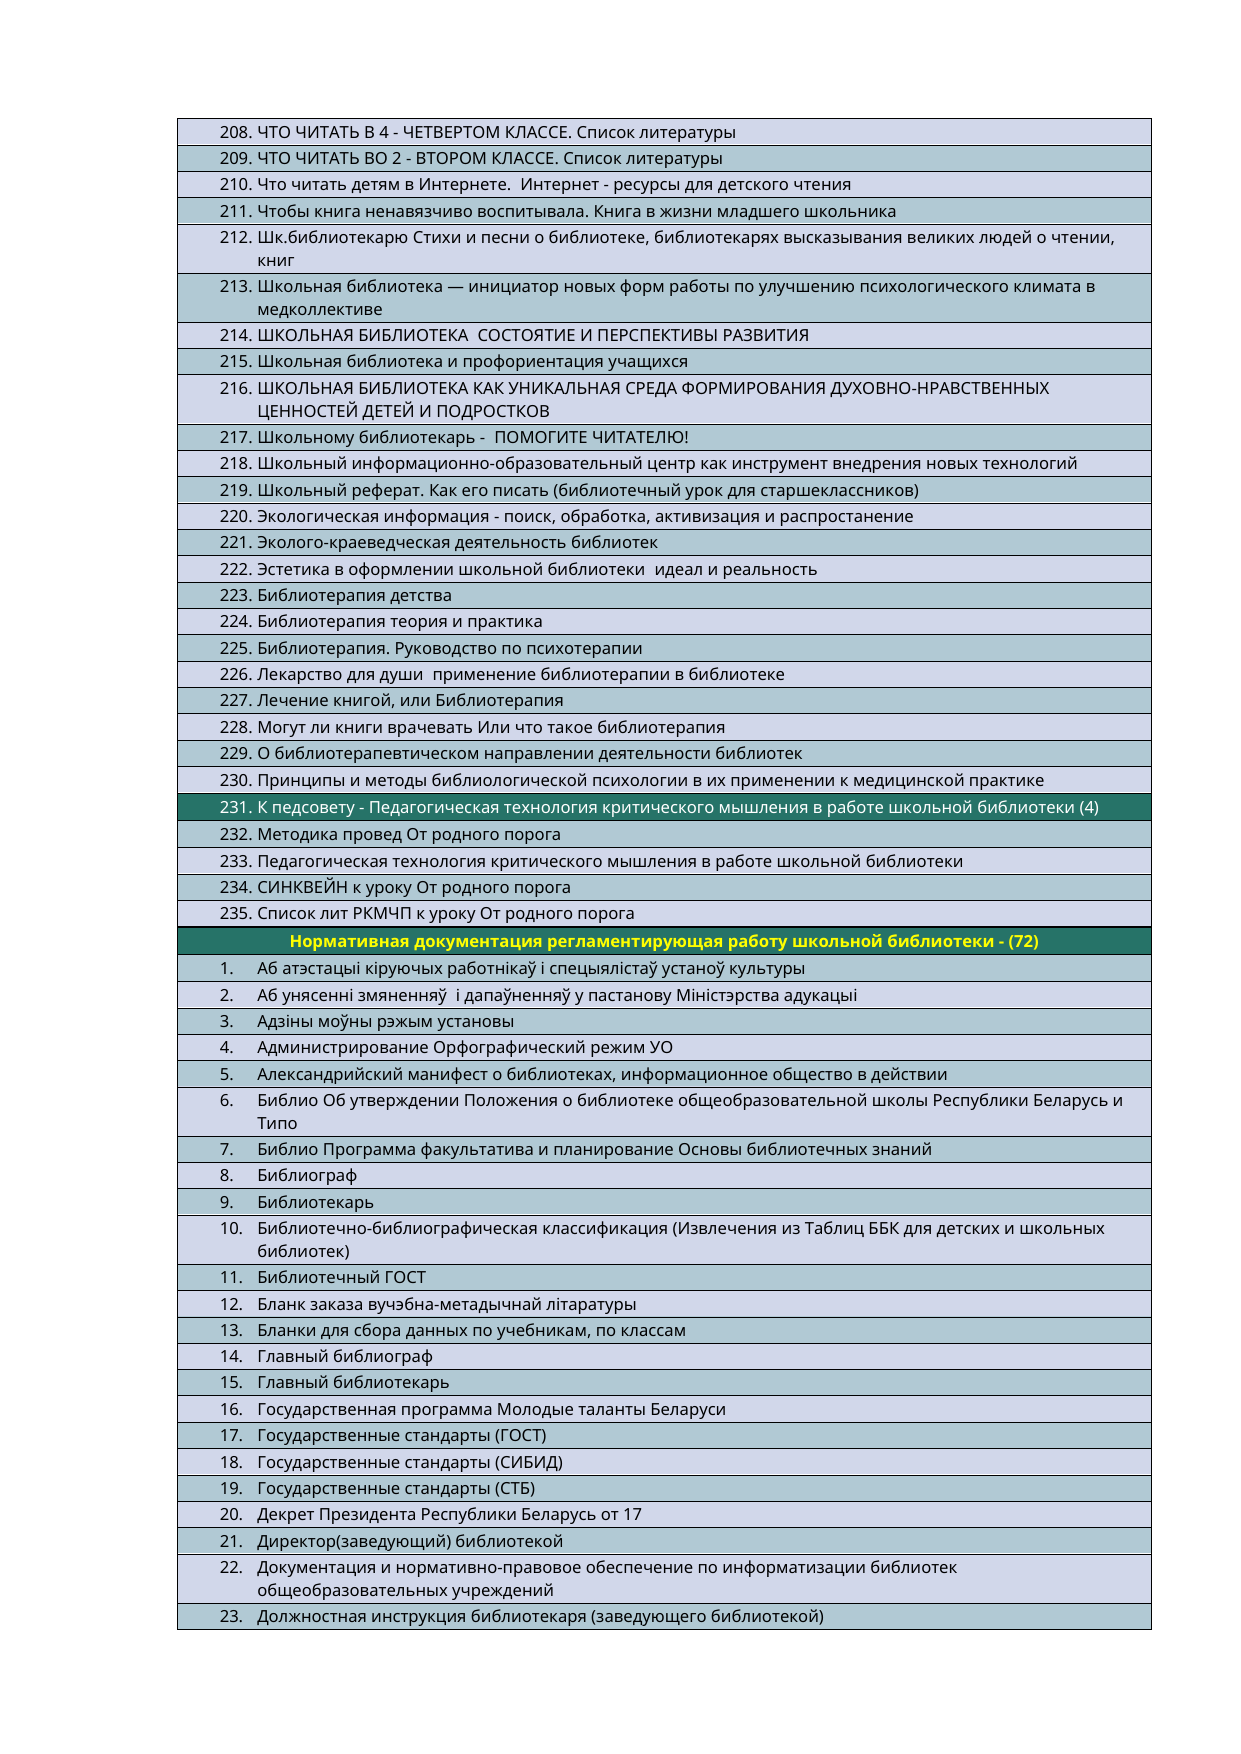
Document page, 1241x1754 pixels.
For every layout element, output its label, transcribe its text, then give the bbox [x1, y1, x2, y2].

table_cell Библиотерапия. Руководство по психотерапии [178, 635, 1151, 661]
table_cell Адзiны моўны рэжым установы [178, 1009, 1151, 1034]
table_cell Школьный реферат. Как его писать (библиотечный урок для старшеклассников) [178, 477, 1151, 502]
table_cell Библиотекарь [178, 1189, 1151, 1214]
table_cell ЧТО ЧИТАТЬ ВО 2 - ВТОРОМ КЛАССЕ. Список литературы [178, 146, 1151, 171]
table_cell Школьный информационно-образовательный центр как инструмент внедрения новых технологий [178, 451, 1151, 476]
table_cell Лекарство для души применение библиотерапии в библиотеке [178, 662, 1151, 687]
table_cell Школьному библиотекарь - ПОМОГИТЕ ЧИТАТЕЛЮ! [178, 425, 1151, 450]
table_cell Администрирование Орфографический режим УО [178, 1035, 1151, 1060]
table_cell Педагогическая технология критического мышления в работе школьной библиотеки [178, 848, 1151, 873]
table_cell Директор(заведующий) библиотекой [178, 1528, 1151, 1553]
table_cell Бланк заказа вучэбна-метадычнай літаратуры [178, 1291, 1151, 1316]
table_cell Должностная инструкция библиотекаря (заведующего библиотекой) [178, 1604, 1151, 1629]
table_cell Александрийский манифест о библиотеках, информационное общество в действии [178, 1061, 1151, 1086]
table_cell Нормативная документация регламентирующая работу школьной библиотеки - (72) [178, 928, 1151, 954]
table_cell Чтобы книга ненавязчиво воспитывала. Книга в жизни младшего школьника [178, 198, 1151, 223]
table_cell ШКОЛЬНАЯ БИБЛИОТЕКА СОСТОЯТИЕ И ПЕРСПЕКТИВЫ РАЗВИТИЯ [178, 323, 1151, 348]
table_cell О библиотерапевтическом направлении деятельности библиотек [178, 741, 1151, 766]
table_cell Библиотечный ГОСТ [178, 1265, 1151, 1290]
table_cell Библиотечно-библиографическая классификация (Извлечения из Таблиц ББК для детских и школьных библиотек) [178, 1216, 1151, 1264]
table_cell Бланки для сбора данных по учебникам, по классам [178, 1318, 1151, 1343]
table_cell Библиотерапия теория и практика [178, 609, 1151, 634]
table_cell К педсовету - Педагогическая технология критического мышления в работе школьной библиотеки (4) [178, 794, 1151, 820]
table_cell Школьная библиотека — инициатор новых форм работы по улучшению психологического климата в медколлективе [178, 274, 1151, 322]
table_cell Библио Программа факультатива и планирование Основы библиотечных знаний [178, 1137, 1151, 1162]
table_cell ШКОЛЬНАЯ БИБЛИОТЕКА КАК УНИКАЛЬНАЯ СРЕДА ФОРМИРОВАНИЯ ДУХОВНО-НРАВСТВЕННЫХ ЦЕННОСТЕЙ ДЕТЕЙ И ПОДРОСТКОВ [178, 375, 1151, 423]
table_cell Список лит РКМЧП к уроку От родного порога [178, 901, 1151, 926]
table_cell Государственные стандарты (СТБ) [178, 1476, 1151, 1501]
table_cell Государственная программа Молодые таланты Беларуси [178, 1396, 1151, 1422]
table_cell Лечение книгой, или Библиотерапия [178, 688, 1151, 713]
table_cell Главный библиотекарь [178, 1370, 1151, 1395]
table_cell Библиограф [178, 1163, 1151, 1188]
table_cell Государственные стандарты (ГОСТ) [178, 1423, 1151, 1448]
table_cell Могут ли книги врачевать Или что такое библиотерапия [178, 714, 1151, 740]
table_cell Принципы и методы библиологической психологии в их применении к медицинской практике [178, 767, 1151, 792]
table_cell Экологическая информация - поиск, обработка, активизация и распростанение [178, 504, 1151, 529]
table_cell Школьная библиотека и профориентация учащихся [178, 349, 1151, 374]
table_cell Библио Об утверждении Положения о библиотеке общеобразовательной школы Республики Беларусь и Типо [178, 1088, 1151, 1136]
table_cell Государственные стандарты (СИБИД) [178, 1449, 1151, 1474]
table_cell Аб унясенні змяненняў і дапаўненняў у пастанову Міністэрства адукацыі [178, 982, 1151, 1007]
table_cell Аб атэстацыі кіруючых работнікаў і спецыялістаў устаноў культуры [178, 955, 1151, 981]
table_cell Методика провед От родного порога [178, 821, 1151, 847]
table_cell Декрет Президента Республики Беларусь от 17 [178, 1502, 1151, 1527]
table_cell СИНКВЕЙН к уроку От родного порога [178, 875, 1151, 900]
table_cell Эколого-краеведческая деятельность библиотек [178, 530, 1151, 555]
table_cell Эстетика в оформлении школьной библиотеки идеал и реальность [178, 556, 1151, 582]
table_cell ЧТО ЧИТАТЬ В 4 - ЧЕТВЕРТОМ КЛАССЕ. Список литературы [178, 119, 1151, 144]
table_cell Шк.библиотекарю Стихи и песни о библиотеке, библиотекарях высказывания великих людей о чтении, книг [178, 225, 1151, 273]
table_cell Что читать детям в Интернете. Интернет - ресурсы для детского чтения [178, 172, 1151, 197]
table_cell Библиотерапия детства [178, 583, 1151, 608]
table_cell Главный библиограф [178, 1344, 1151, 1369]
table_cell Документация и нормативно-правовое обеспечение по информатизации библиотек общеобразовательных учреждений [178, 1555, 1151, 1603]
